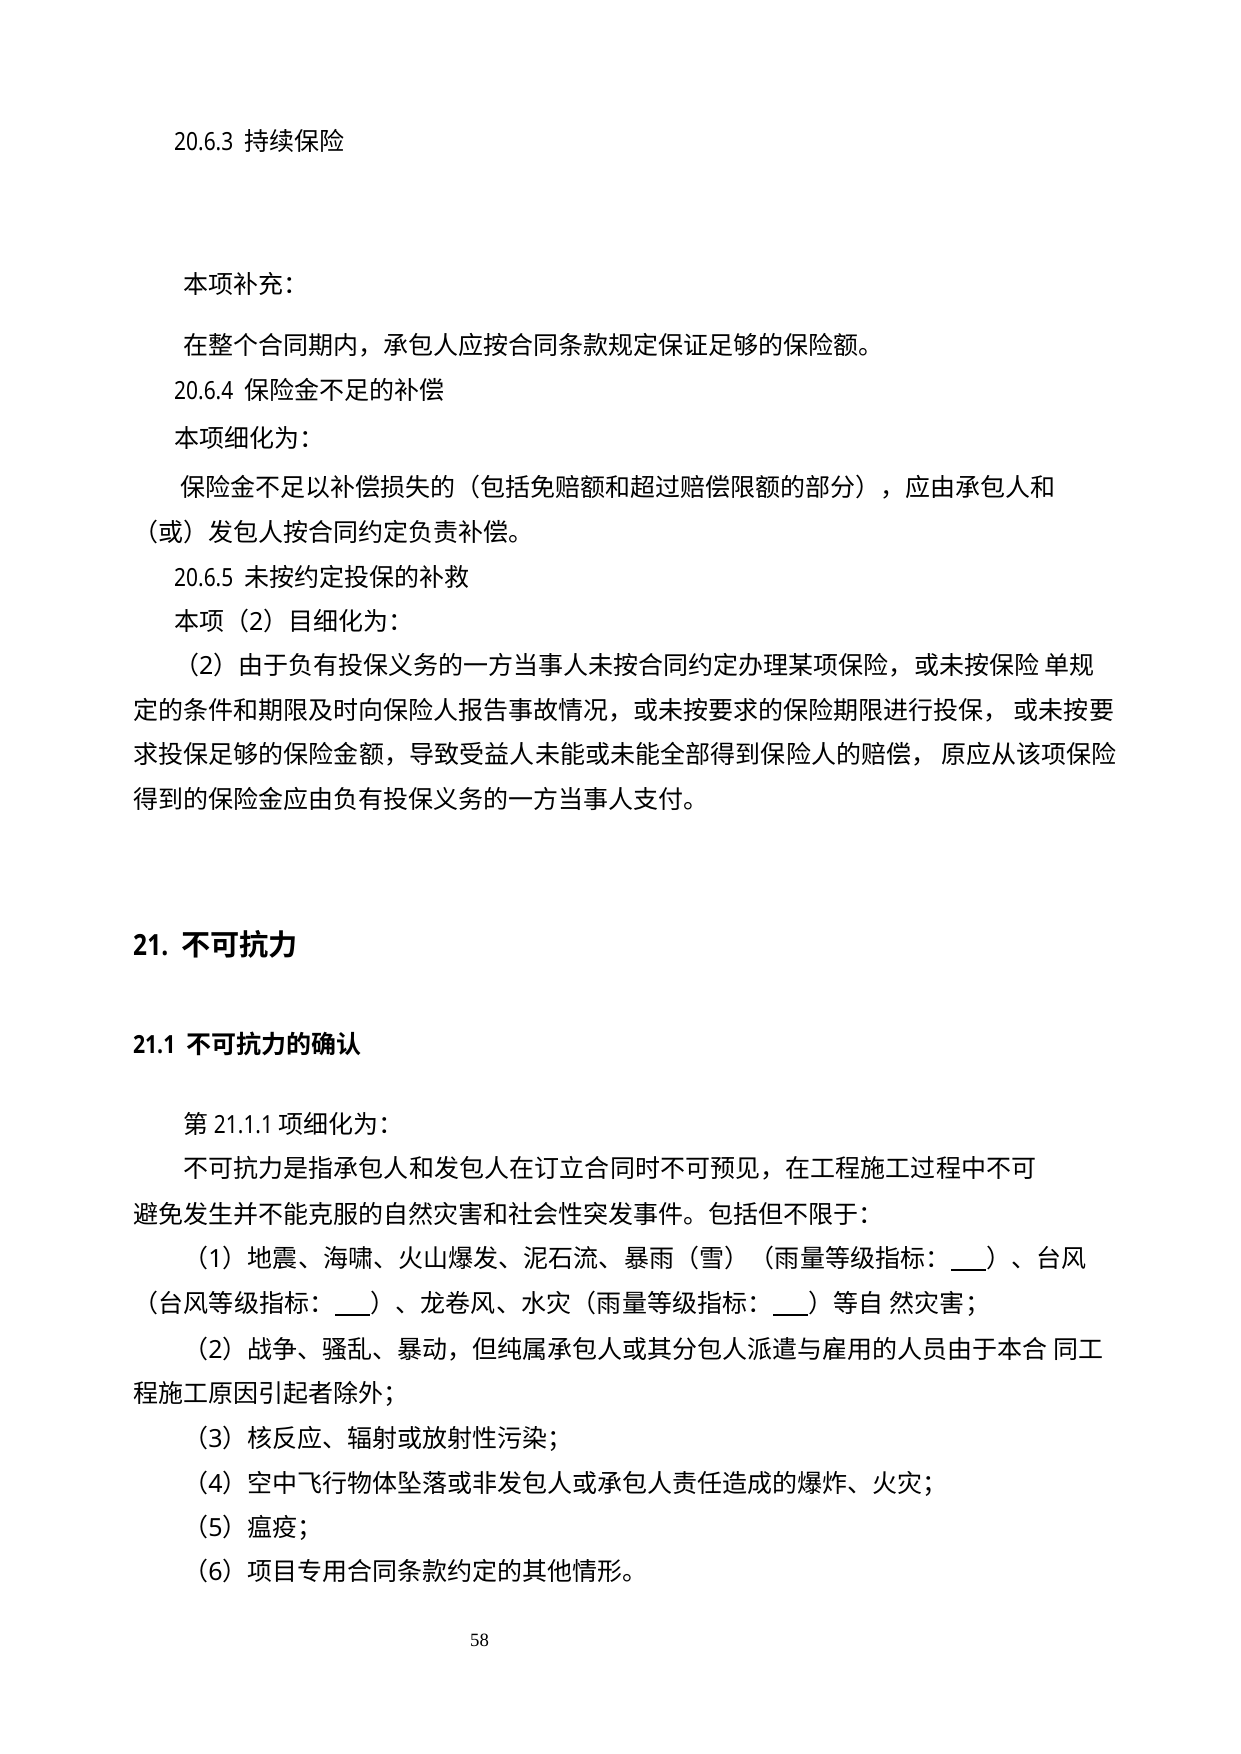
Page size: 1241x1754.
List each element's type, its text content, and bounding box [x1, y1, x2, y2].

text 本项细化为： [174, 417, 1106, 457]
text 21.1 不可抗力的确认 [133, 1023, 1124, 1063]
text （5）瘟疫； [183, 1506, 1124, 1545]
text （1）地震、海啸、火山爆发、泥石流、暴雨（雪）（雨量等级指标： ）、台风（台风等级指标： ）、龙卷风、水灾（雨量等级指标： ）等自 然灾害； [133, 1237, 1123, 1321]
text 本项（2）目细化为： [174, 599, 1124, 639]
text 不可抗力是指承包人和发包人在订立合同时不可预见，在工程施工过程中不可 [183, 1147, 1105, 1187]
text 在整个合同期内，承包人应按合同条款规定保证足够的保险额。 [183, 324, 1124, 364]
text 避免发生并不能克服的自然灾害和社会性突发事件。包括但不限于： [133, 1193, 1124, 1232]
text 21. 不可抗力 [133, 903, 1124, 982]
text （4）空中飞行物体坠落或非发包人或承包人责任造成的爆炸、火灾； [183, 1461, 1124, 1501]
text （3）核反应、辐射或放射性污染； [183, 1417, 1124, 1457]
text 20.6.5 未按约定投保的补救 [174, 555, 1124, 595]
text 20.6.3 持续保险 [174, 119, 1124, 159]
text 保险金不足以补偿损失的（包括免赔额和超过赔偿限额的部分），应由承包人和 [174, 466, 1106, 505]
text 本项补充： [183, 240, 1124, 319]
text （或）发包人按合同约定负责补偿。 [133, 511, 1124, 551]
text 20.6.4 保险金不足的补偿 [174, 368, 1106, 408]
text （2）由于负有投保义务的一方当事人未按合同约定办理某项保险，或未按保险 单规定的条件和期限及时向保险人报告事故情况，或未按要求的保险期限进行投保， 或未按要求投保足够的保险金额，导致受益人未能或未能全部得到保险人的赔偿， 原应从该项保险得到的保险金应由负有投保义务的一方当事人支付。 [133, 644, 1119, 818]
text （2）战争、骚乱、暴动，但纯属承包人或其分包人派遣与雇用的人员由于本合 同工程施工原因引起者除外； [133, 1327, 1106, 1411]
text （6）项目专用合同条款约定的其他情形。 [183, 1550, 1124, 1589]
text 第 21.1.1 项细化为： [183, 1102, 1105, 1142]
